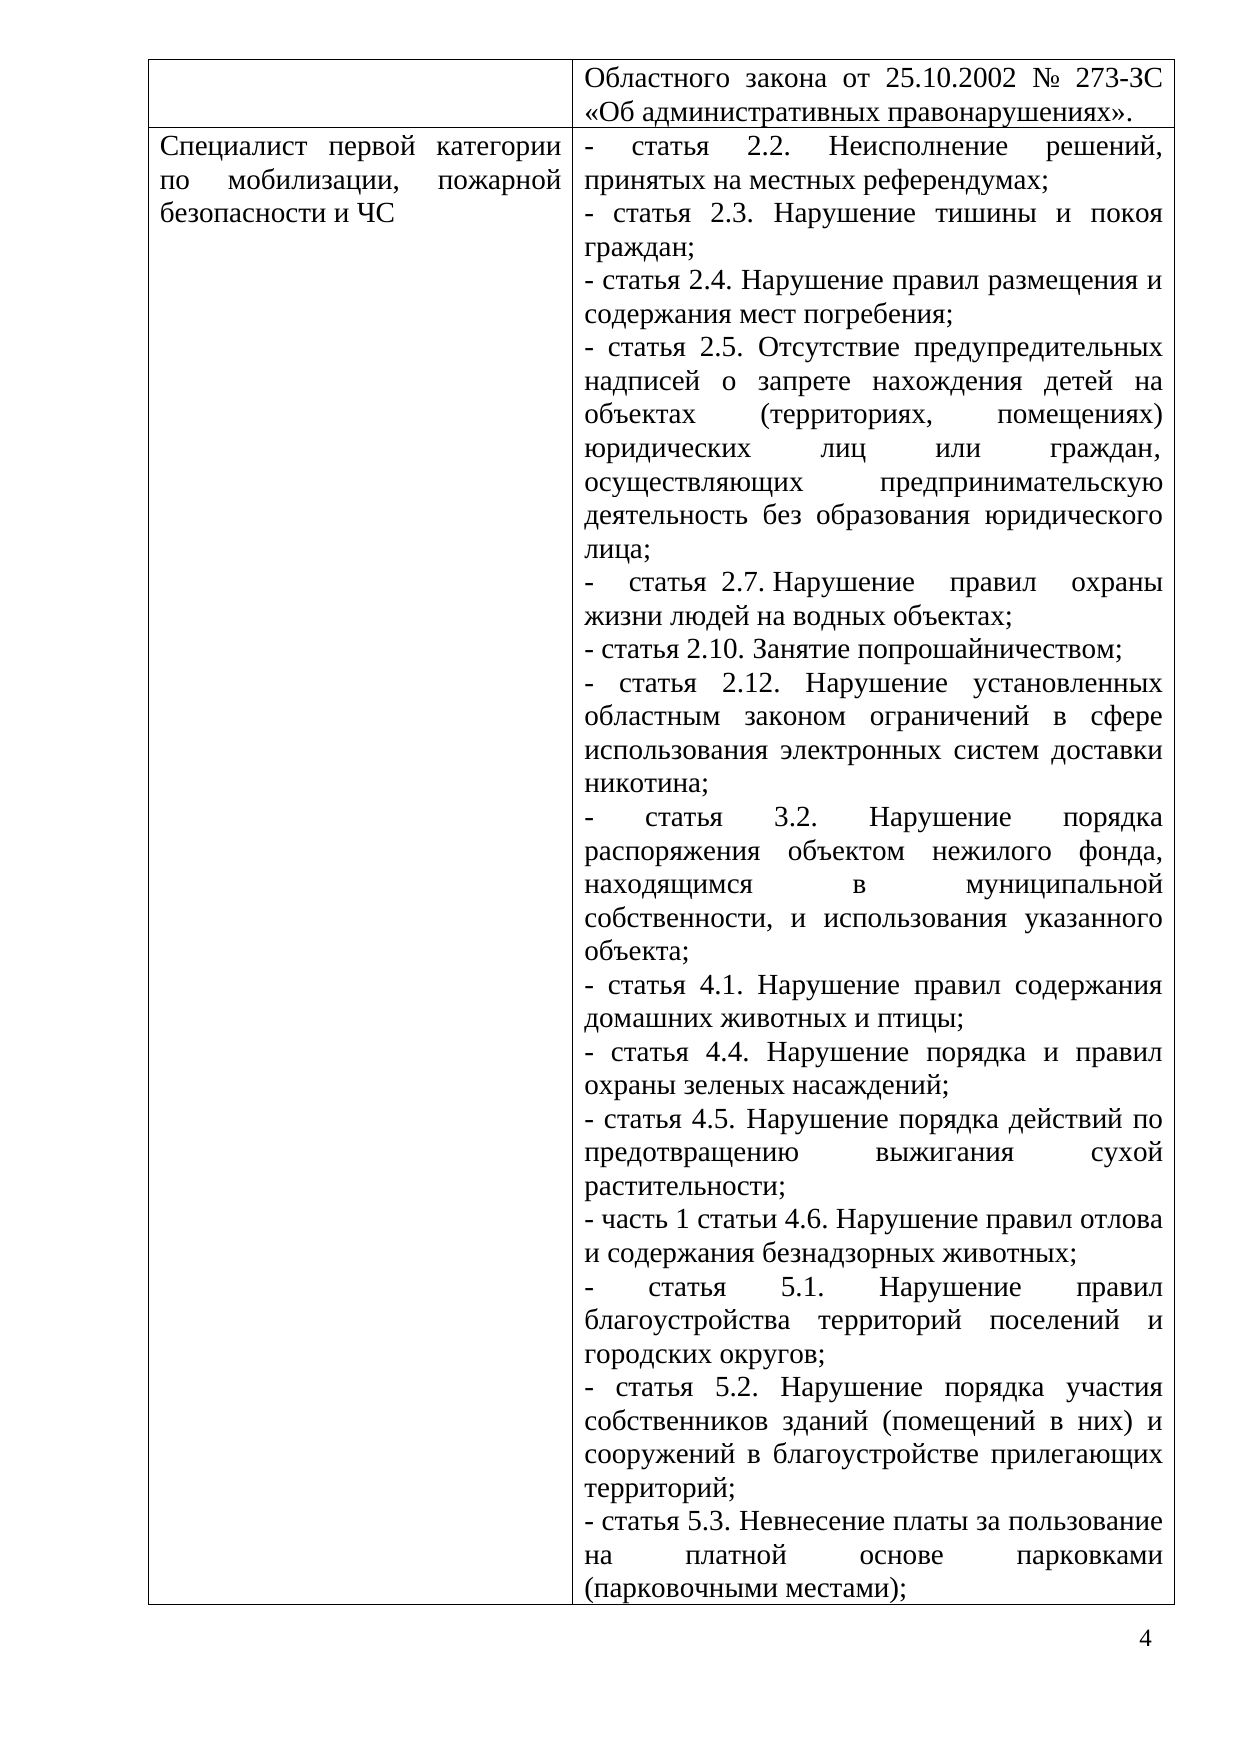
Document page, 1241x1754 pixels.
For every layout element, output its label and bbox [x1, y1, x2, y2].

table_cell [573, 128, 1174, 1604]
table_cell [149, 128, 572, 1604]
table_cell [149, 60, 572, 127]
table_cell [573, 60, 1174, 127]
